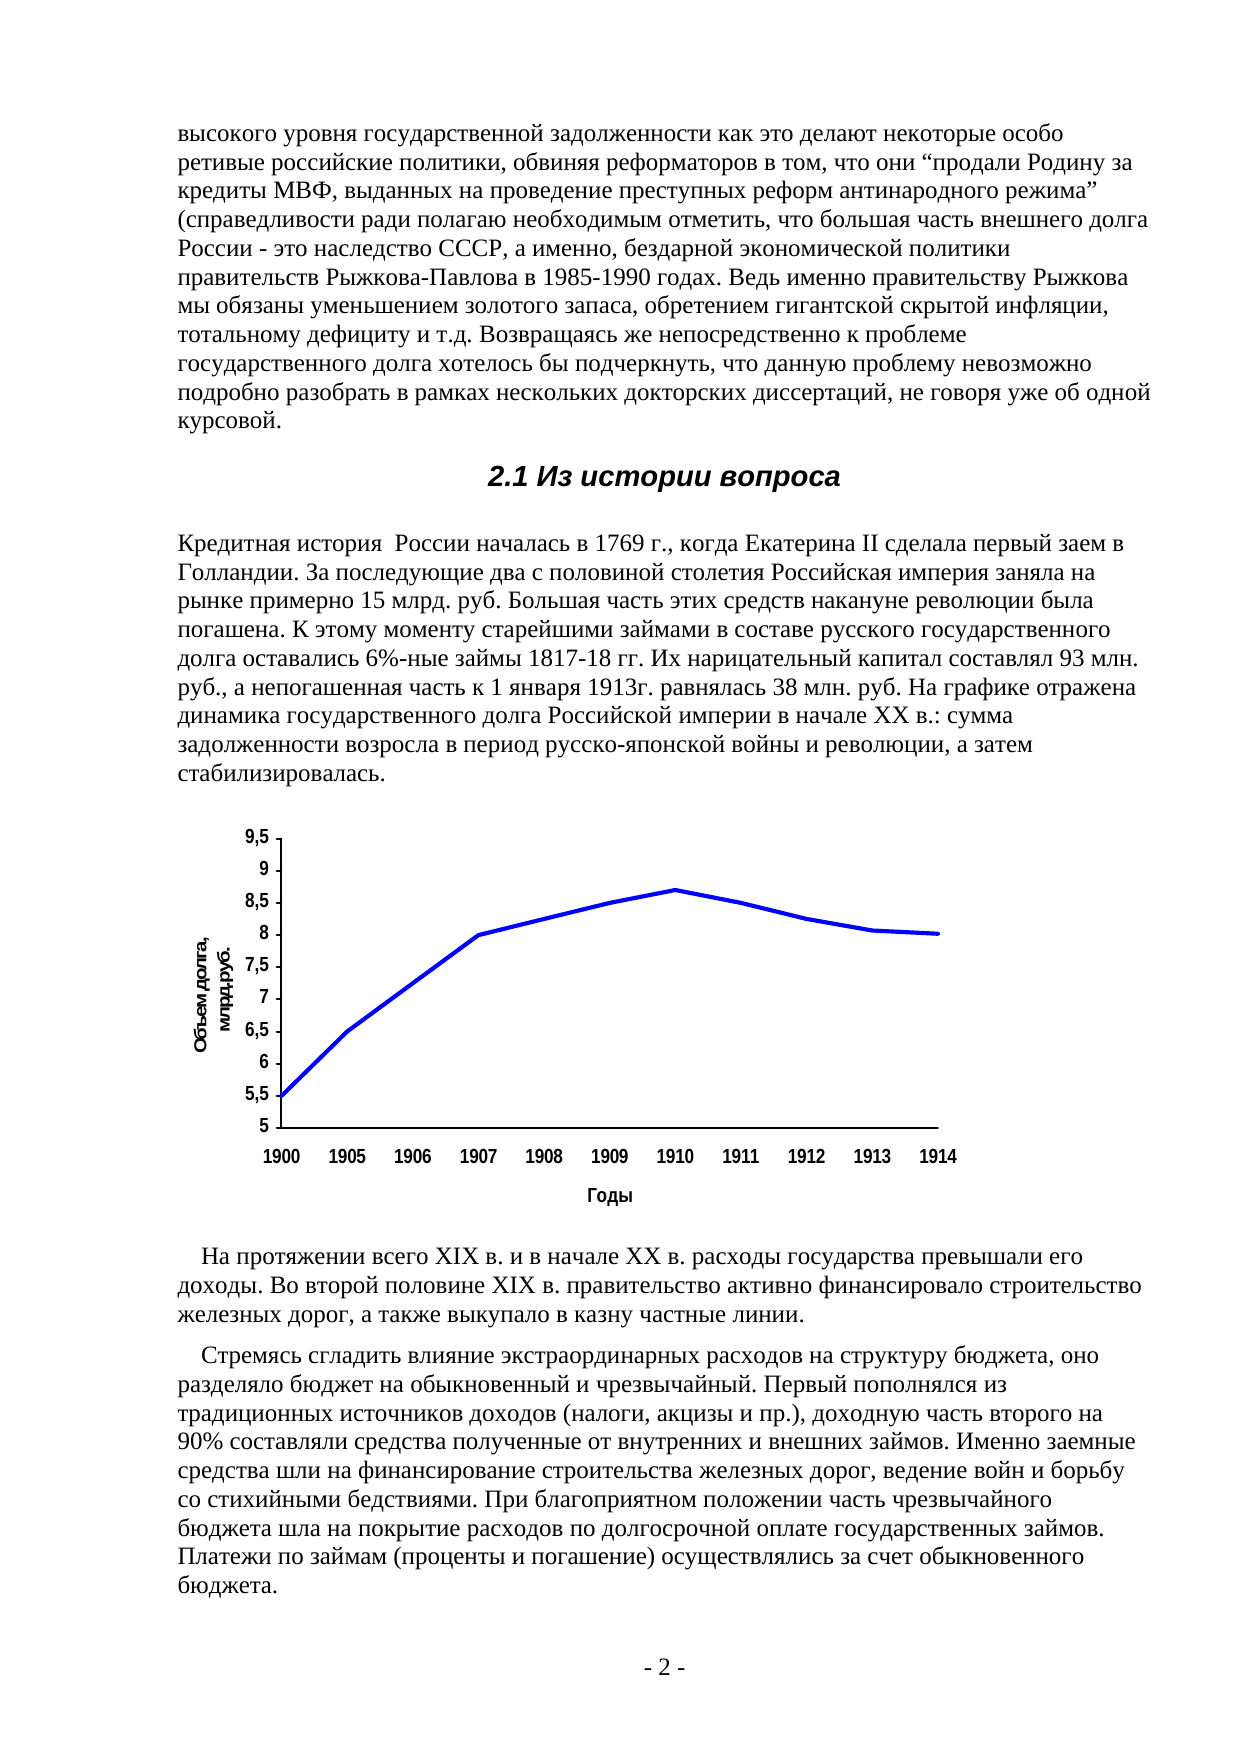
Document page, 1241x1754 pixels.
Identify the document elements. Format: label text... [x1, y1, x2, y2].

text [177, 118, 1152, 434]
text На протяжении всего XIX в. и в начале XX в. расходы государства превышали его доходы. Во второй половине XIX в. правительство активно финансировало строительство железных дорог, а также выкупало в казну частные линии. [177, 1241, 1152, 1328]
text Стремясь сгладить влияние экстраординарных расходов на структуру бюджета, оно разделяло бюджет на обыкновенный и чрезвычайный. Первый пополнялся из традиционных источников доходов (налоги, акцизы и пр.), доходную часть второго на 90% составляли средства полученные от внутренних и внешних займов. Именно заемные средства шли на финансирование строительства железных дорог, ведение войн и борьбу со стихийными бедствиями. При благоприятном положении часть чрезвычайного бюджета шла на покрытие расходов по долгосрочной оплате государственных займов. Платежи по займам (проценты и погашение) осуществлялись за счет обыкновенного бюджета. [177, 1340, 1152, 1599]
text Кредитная история России началась в 1769 г., когда Екатерина II сделала первый заем в Голландии. За последующие два с половиной столетия Российская империя заняла на рынке примерно 15 млрд. руб. Большая часть этих средств накануне революции была погашена. К этому моменту старейшими займами в составе русского государственного долга оставались 6%-ные займы 1817-18 гг. Их нарицательный капитал составлял 93 млн. руб., а непогашенная часть к 1 января 1913г. равнялась 38 млн. руб. На графике отражена динамика государственного долга Российской империи в начале XX в.: сумма задолженности возросла в период русско-японской войны и революции, а затем стабилизировалась. [177, 528, 1152, 787]
subtitle 2.1 Из истории вопроса [177, 459, 1152, 493]
